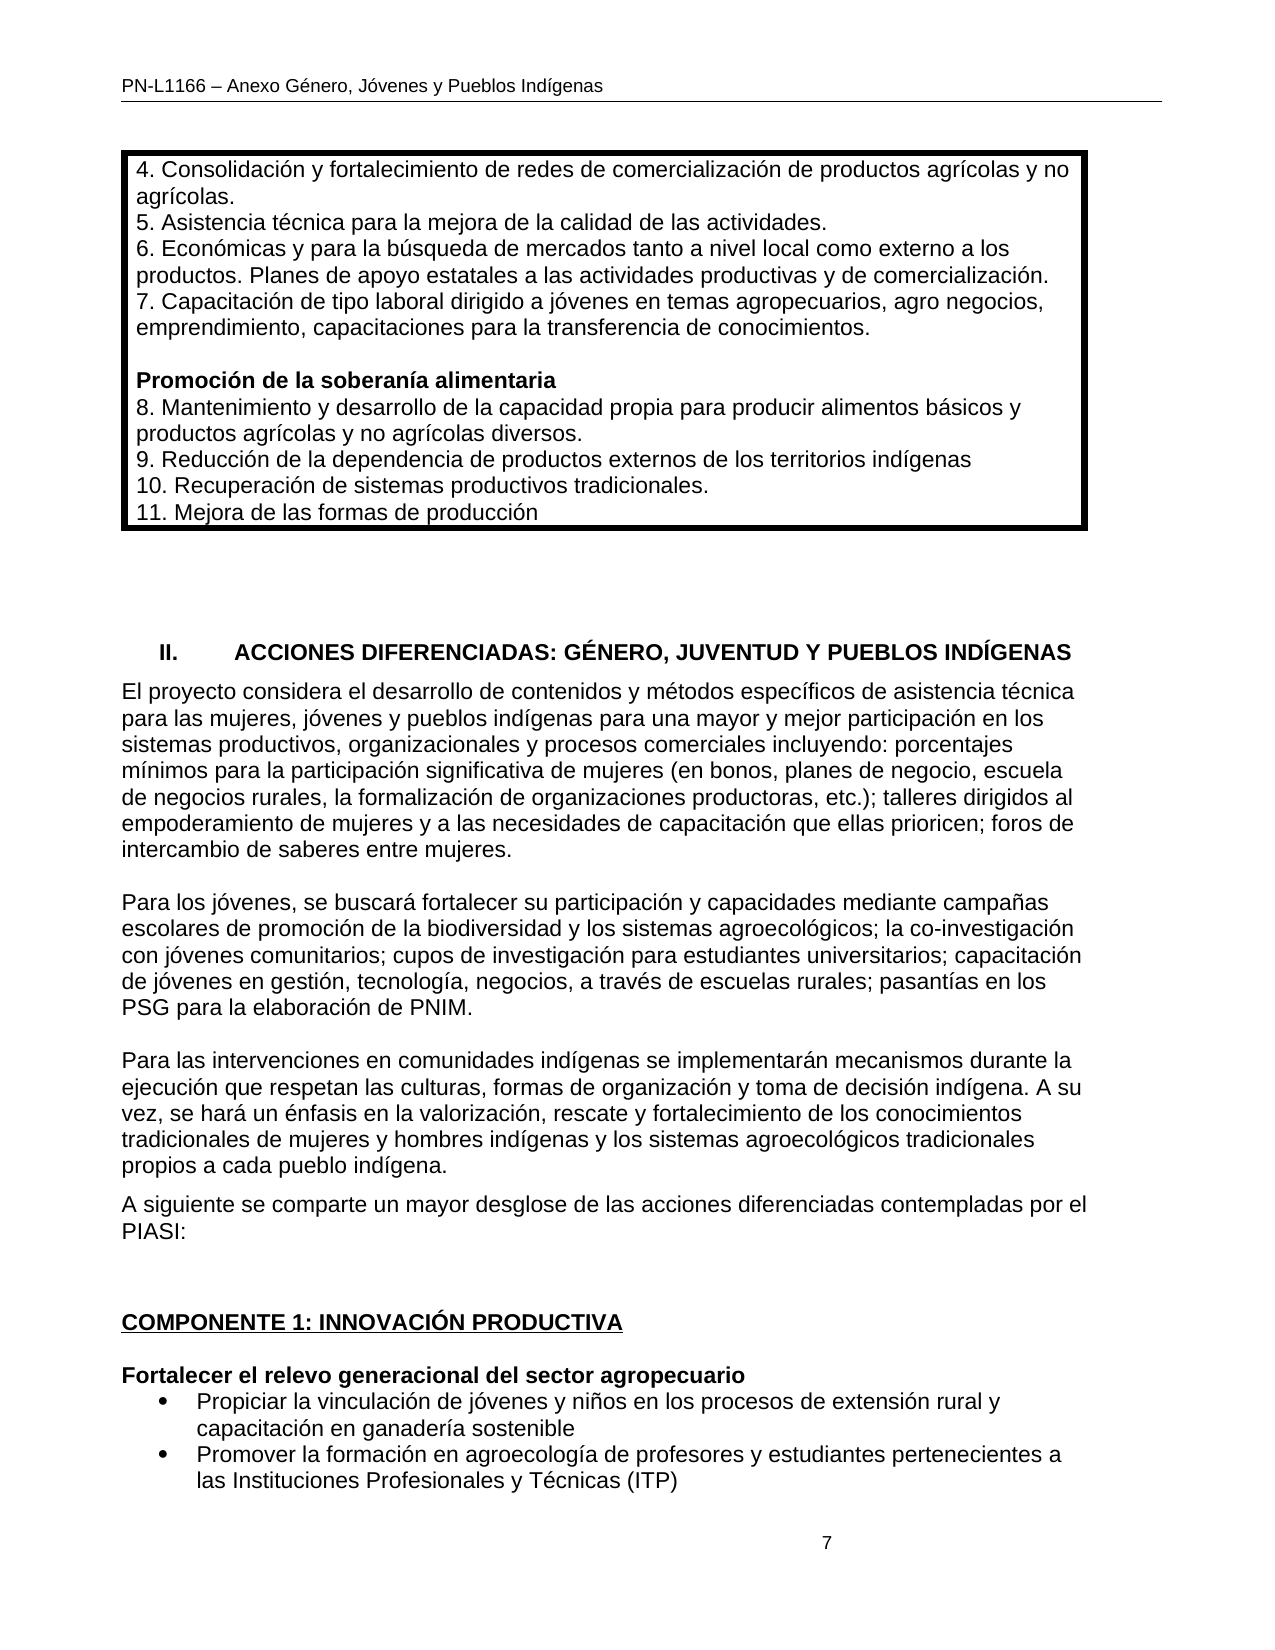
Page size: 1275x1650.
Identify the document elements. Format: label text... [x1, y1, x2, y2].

text A siguiente se comparte un mayor desglose de las acciones diferenciadas contempladas por el PIASI: [121, 1191, 1087, 1244]
text El proyecto considera el desarrollo de contenidos y métodos específicos de asistencia técnica para las mujeres, jóvenes y pueblos indígenas para una mayor y mejor participación en los sistemas productivos, organizacionales y procesos comerciales incluyendo: porcentajes mínimos para la participación significativa de mujeres (en bonos, planes de negocio, escuela de negocios rurales, la formalización de organizaciones productoras, etc.); talleres dirigidos al empoderamiento de mujeres y a las necesidades de capacitación que ellas prioricen; foros de intercambio de saberes entre mujeres. Para los jóvenes, se buscará fortalecer su participación y capacidades mediante campañas escolares de promoción de la biodiversidad y los sistemas agroecológicos; la co-investigación con jóvenes comunitarios; cupos de investigación para estudiantes universitarios; capacitación de jóvenes en gestión, tecnología, negocios, a través de escuelas rurales; pasantías en los PSG para la elaboración de PNIM. Para las intervenciones en comunidades indígenas se implementarán mecanismos durante la ejecución que respetan las culturas, formas de organización y toma de decisión indígena. A su vez, se hará un énfasis en la valorización, rescate y fortalecimiento de los conocimientos tradicionales de mujeres y hombres indígenas y los sistemas agroecológicos tradicionales propios a cada pueblo indígena. [121, 678, 1087, 1179]
text COMPONENTE 1: INNOVACIÓN PRODUCTIVA Fortalecer el relevo generacional del sector agropecuario [121, 1309, 1087, 1388]
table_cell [128, 156, 1081, 525]
list Promover la formación en agroecología de profesores y estudiantes pertenecientes a las Instituciones Profesionales y Técnicas (ITP) [159, 1441, 1087, 1494]
list ACCIONES DIFERENCIADAS: GÉNERO, JUVENTUD Y PUEBLOS INDÍGENAS [564, 639, 1087, 666]
list Propiciar la vinculación de jóvenes y niños en los procesos de extensión rural y capacitación en ganadería sostenible [159, 1388, 1087, 1441]
